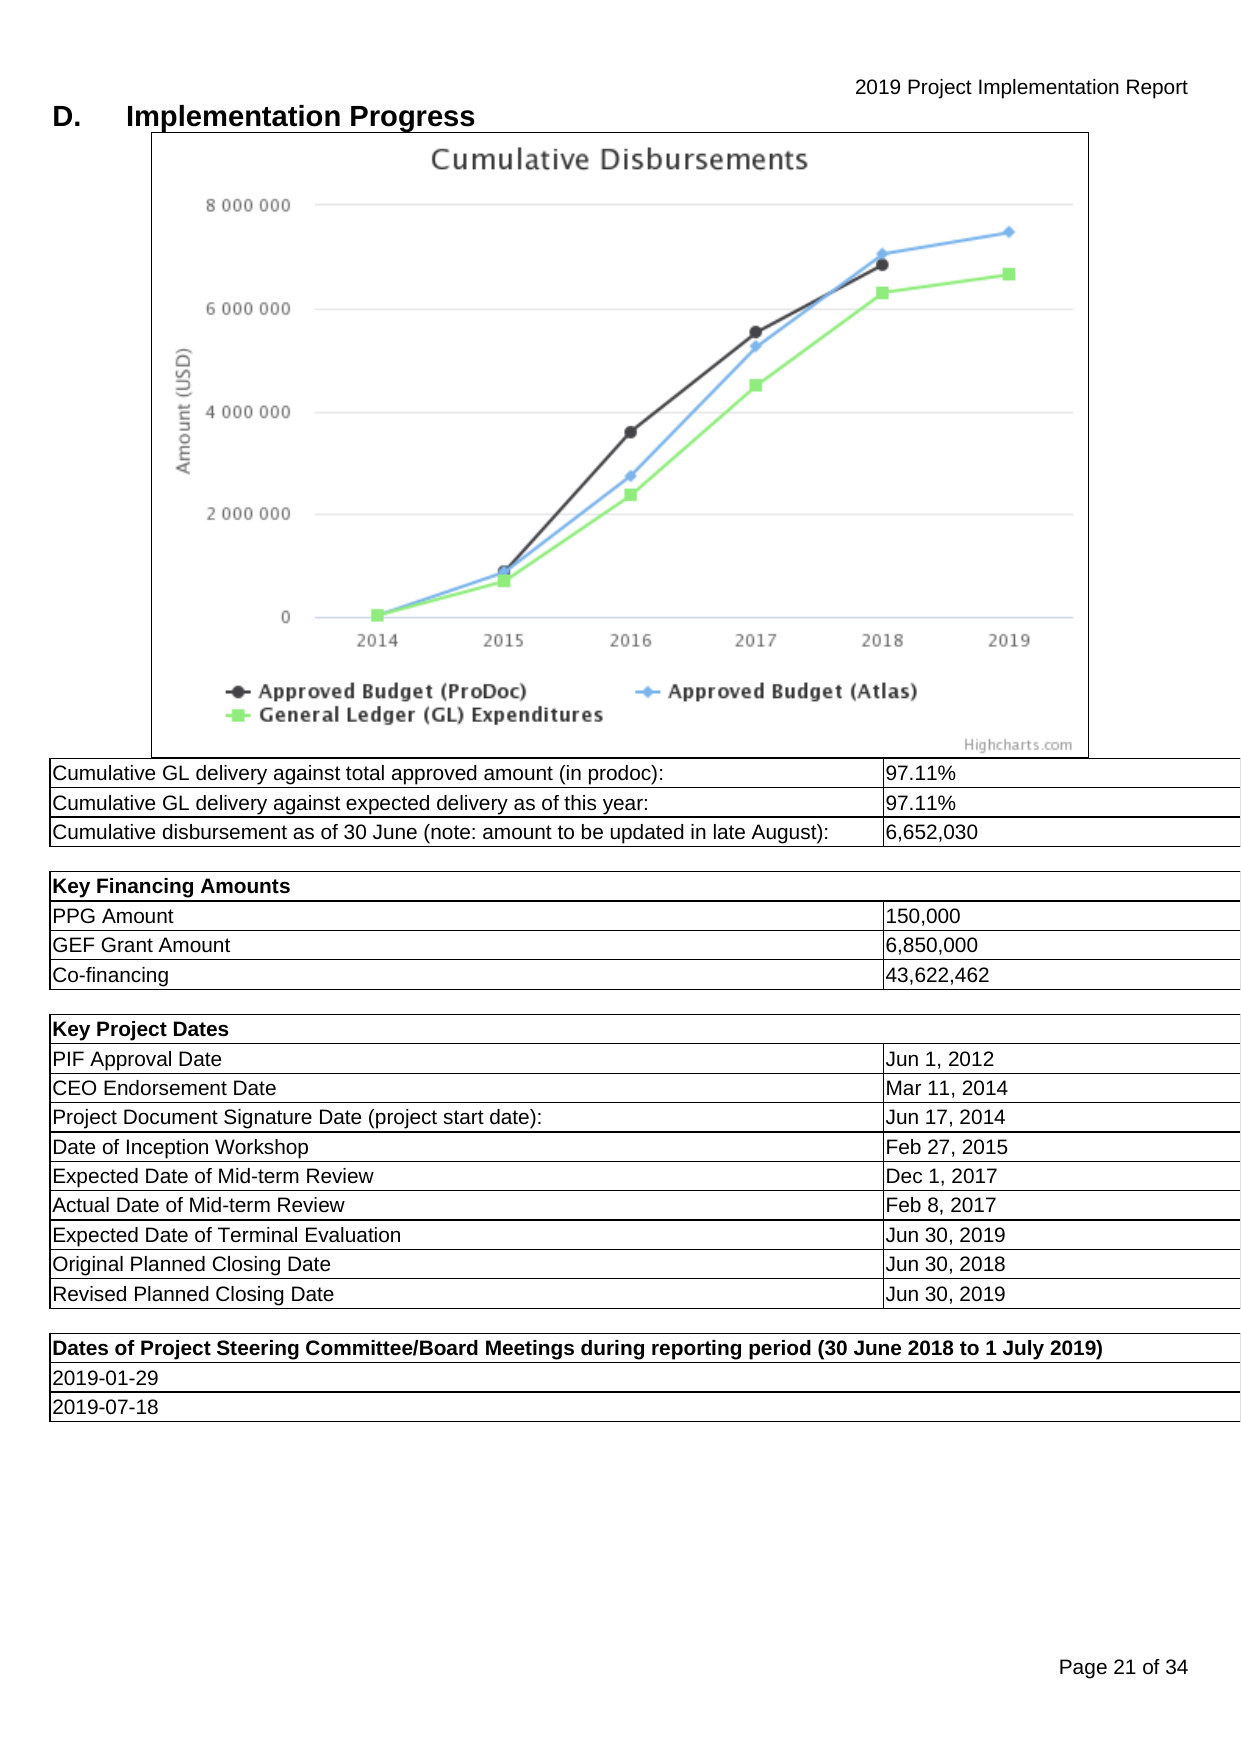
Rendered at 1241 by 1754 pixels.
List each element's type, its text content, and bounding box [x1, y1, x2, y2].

table_cell 43,622,462 [884, 960, 1240, 988]
table_cell GEF Grant Amount [51, 931, 883, 959]
subtitle Implementation Progress [52, 99, 1188, 132]
table_cell Expected Date of Mid-term Review [51, 1162, 883, 1190]
table_header Key Financing Amounts [51, 872, 1240, 900]
table_cell 2019-07-18 [51, 1393, 1240, 1421]
table_cell Feb 27, 2015 [884, 1133, 1240, 1161]
table_cell Jun 30, 2019 [884, 1221, 1240, 1249]
table_cell Revised Planned Closing Date [51, 1279, 883, 1307]
table_cell Expected Date of Terminal Evaluation [51, 1221, 883, 1249]
table_cell Original Planned Closing Date [51, 1250, 883, 1278]
table_cell Cumulative disbursement as of 30 June (note: amount to be updated in late August): [51, 818, 883, 846]
table_cell 6,850,000 [884, 931, 1240, 959]
table_cell 97.11% [884, 788, 1240, 816]
table_cell Project Document Signature Date (project start date): [51, 1103, 883, 1131]
table_header Cumulative GL delivery against total approved amount (in prodoc): [51, 759, 883, 787]
table_cell Cumulative GL delivery against expected delivery as of this year: [51, 788, 883, 816]
table_cell CEO Endorsement Date [51, 1074, 883, 1102]
table_cell 6,652,030 [884, 818, 1240, 846]
table_header 97.11% [884, 759, 1240, 787]
table_cell 150,000 [884, 902, 1240, 930]
table_cell Actual Date of Mid-term Review [51, 1191, 883, 1219]
table_cell PPG Amount [51, 902, 883, 930]
table_cell Feb 8, 2017 [884, 1191, 1240, 1219]
table_cell Jun 30, 2018 [884, 1250, 1240, 1278]
picture [152, 133, 1088, 757]
table_cell Date of Inception Workshop [51, 1133, 883, 1161]
table_header Key Project Dates [51, 1015, 1240, 1043]
table_cell 2019-01-29 [51, 1363, 1240, 1391]
table_header Dates of Project Steering Committee/Board Meetings during reporting period (30 June 2018 to 1 July 2019) [51, 1334, 1240, 1362]
table_cell Co-financing [51, 960, 883, 988]
table_cell Mar 11, 2014 [884, 1074, 1240, 1102]
table_cell Dec 1, 2017 [884, 1162, 1240, 1190]
table_cell PIF Approval Date [51, 1044, 883, 1072]
table_cell Jun 1, 2012 [884, 1044, 1240, 1072]
table_cell Jun 17, 2014 [884, 1103, 1240, 1131]
table_cell Jun 30, 2019 [884, 1279, 1240, 1307]
